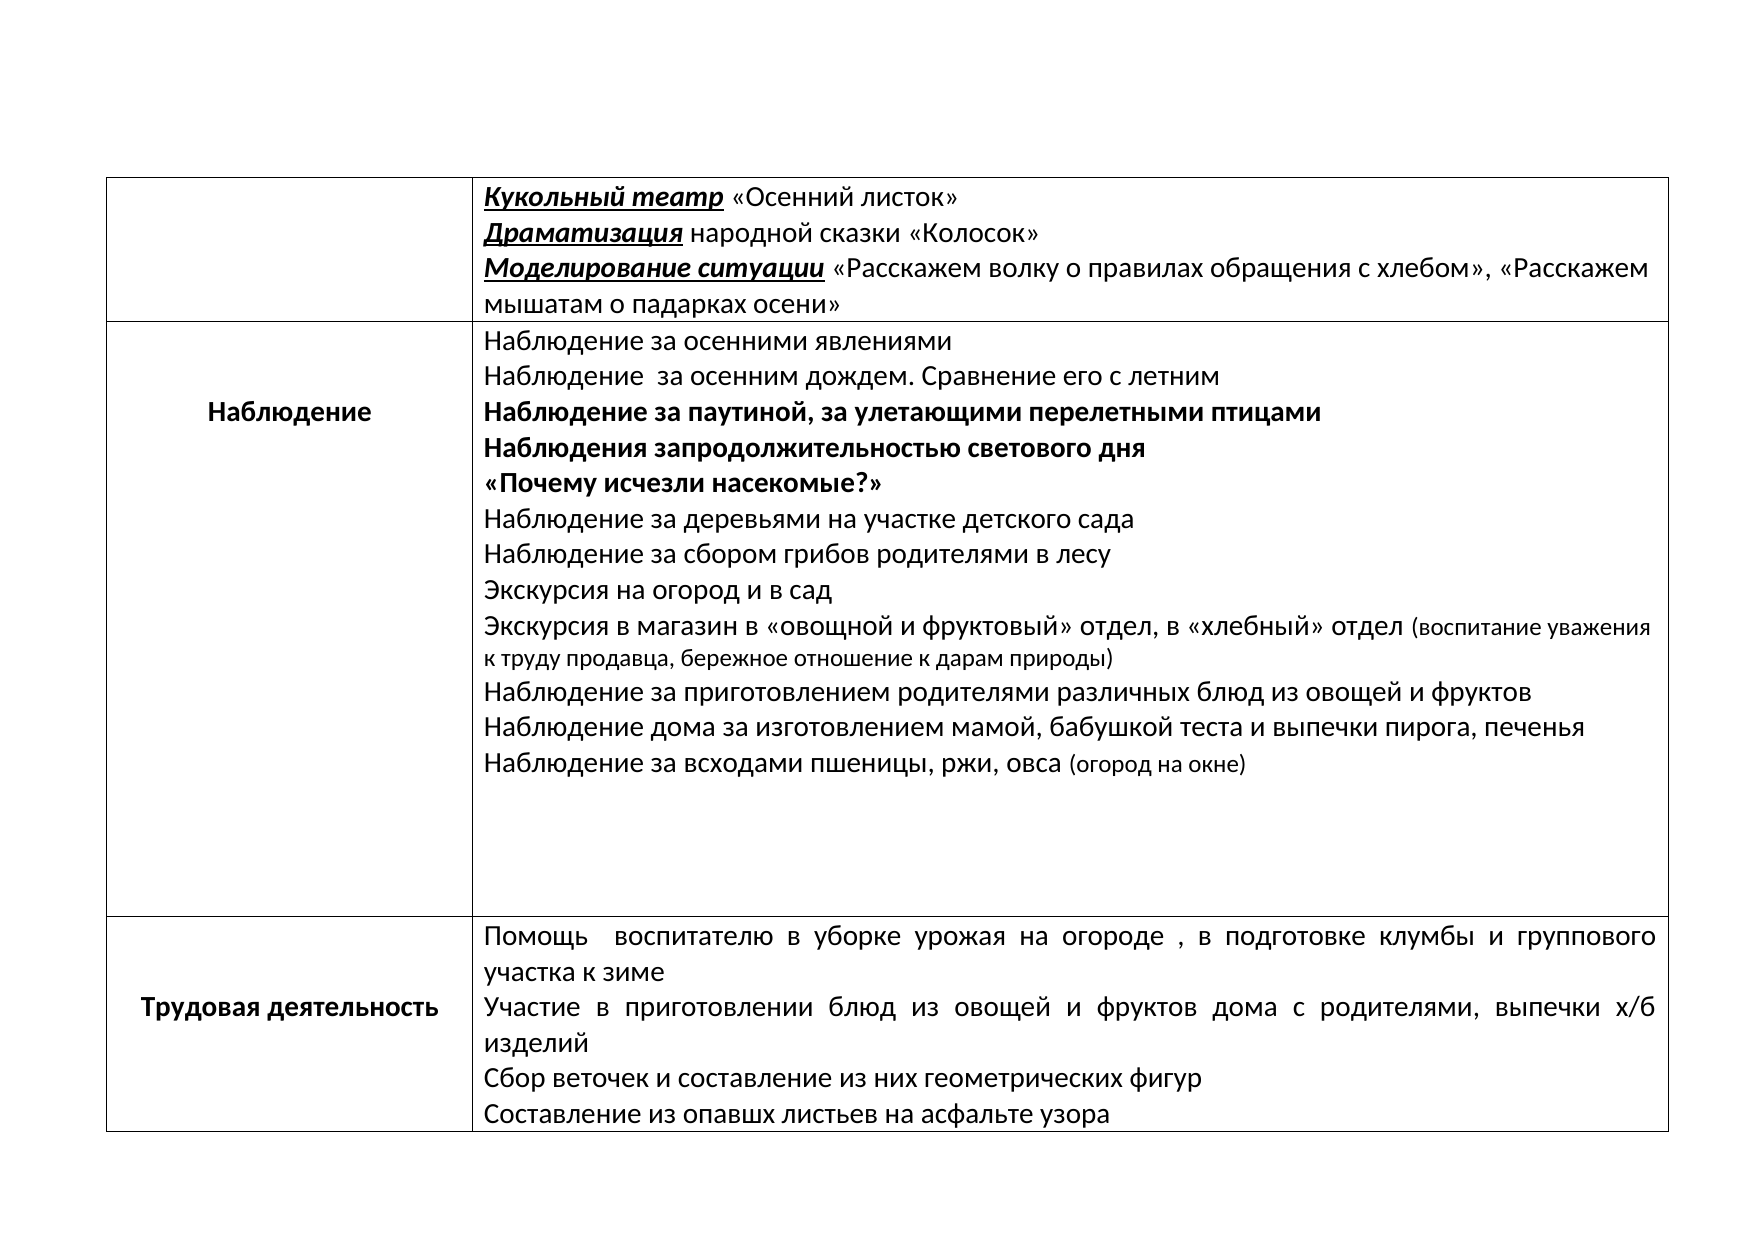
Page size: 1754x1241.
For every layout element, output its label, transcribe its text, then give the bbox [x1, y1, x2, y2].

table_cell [473, 917, 1668, 1131]
table_cell Наблюдение [107, 322, 472, 916]
table_cell Наблюдение за осенними явлениями Наблюдение за осенним дождем. Сравнение его с летним Наблюдение за паутиной, за улетающими перелетными птицами Наблюдения запродолжительностью светового дня «Почему исчезли насекомые?» Наблюдение за деревьями на участке детского сада Наблюдение за сбором грибов родителями в лесу Экскурсия на огород и в сад Экскурсия в магазин в «овощной и фруктовый» отдел, в «хлебный» отдел (воспитание уважения к труду продавца, бережное отношение к дарам природы) Наблюдение за приготовлением родителями различных блюд из овощей и фруктов Наблюдение дома за изготовлением мамой, бабушкой теста и выпечки пирога, печенья Наблюдение за всходами пшеницы, ржи, овса (огород на окне) [473, 322, 1668, 916]
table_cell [473, 178, 1668, 321]
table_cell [107, 178, 472, 321]
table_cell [107, 917, 472, 1131]
